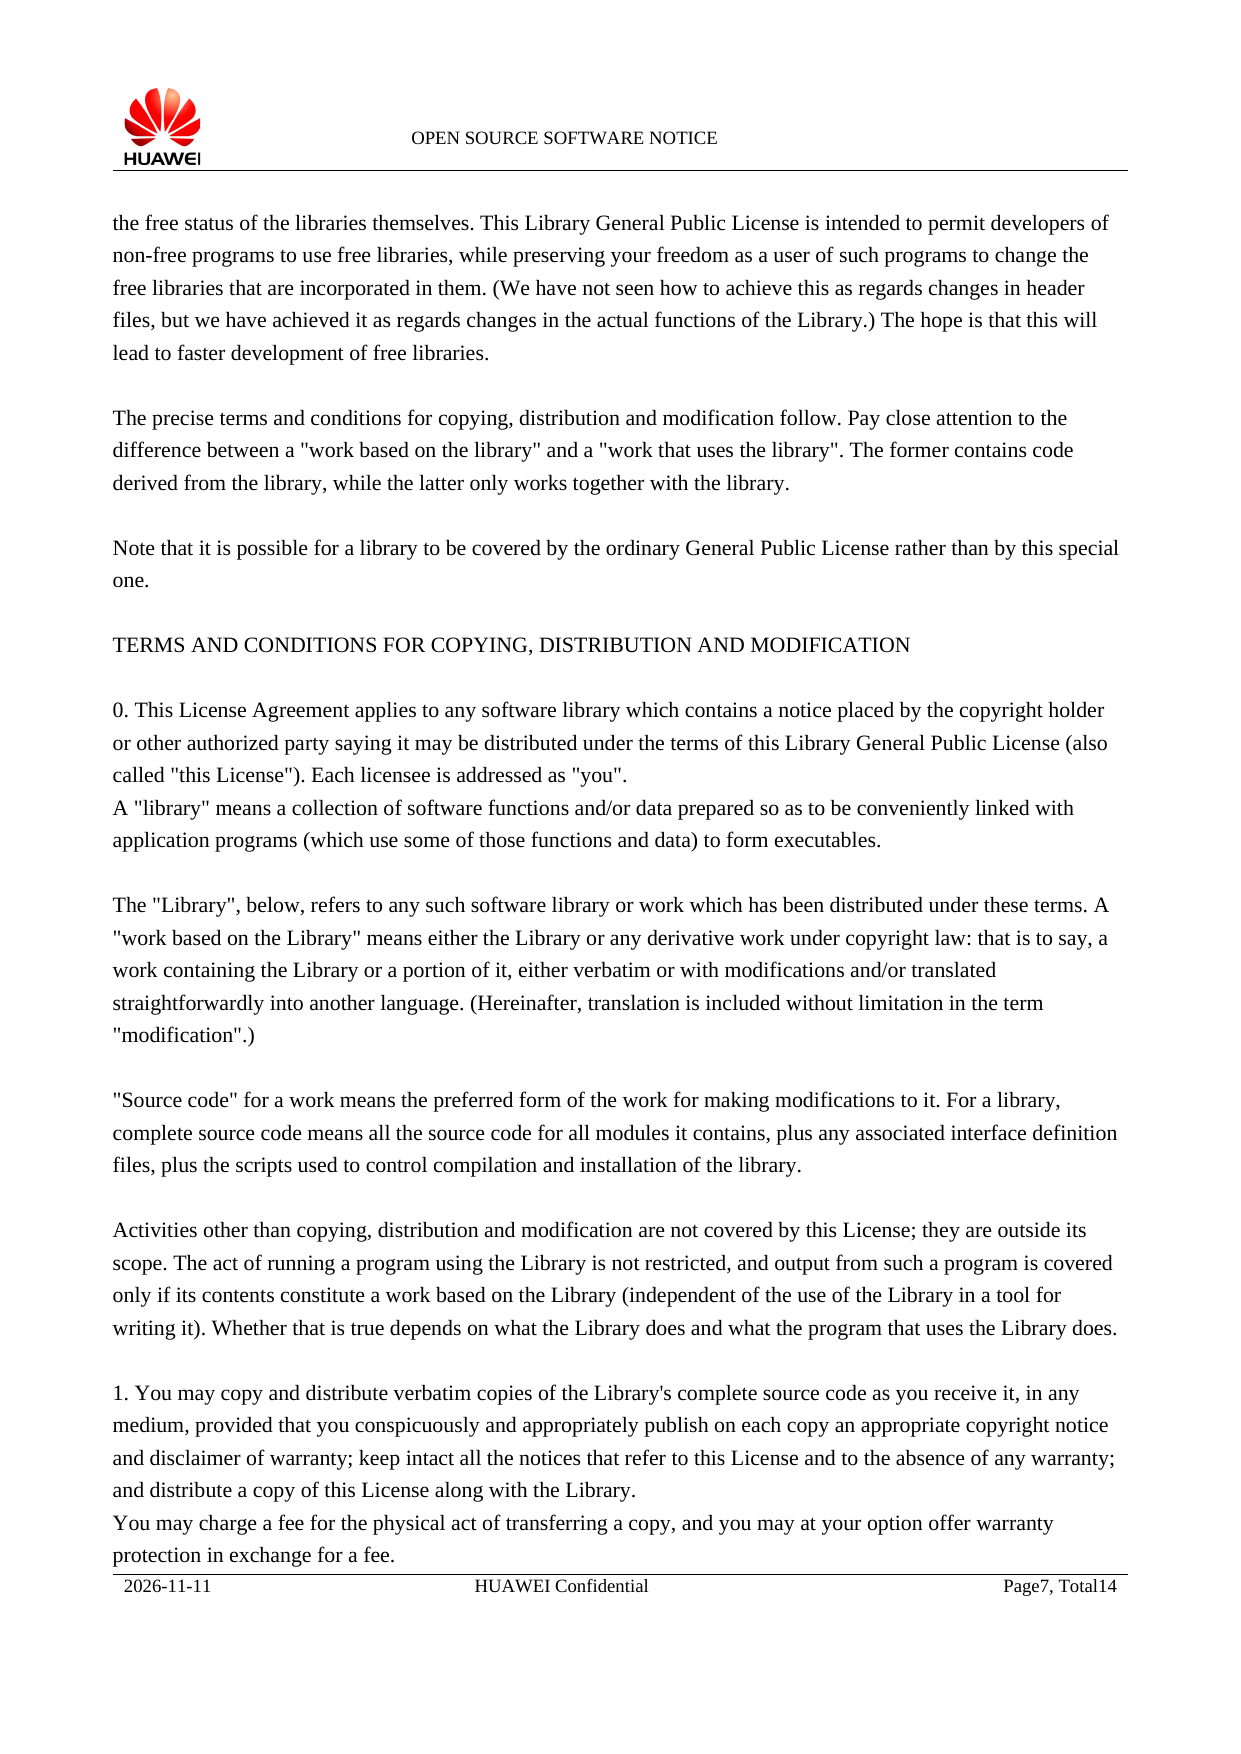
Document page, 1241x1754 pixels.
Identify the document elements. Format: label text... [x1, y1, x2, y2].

picture [124, 88, 201, 165]
